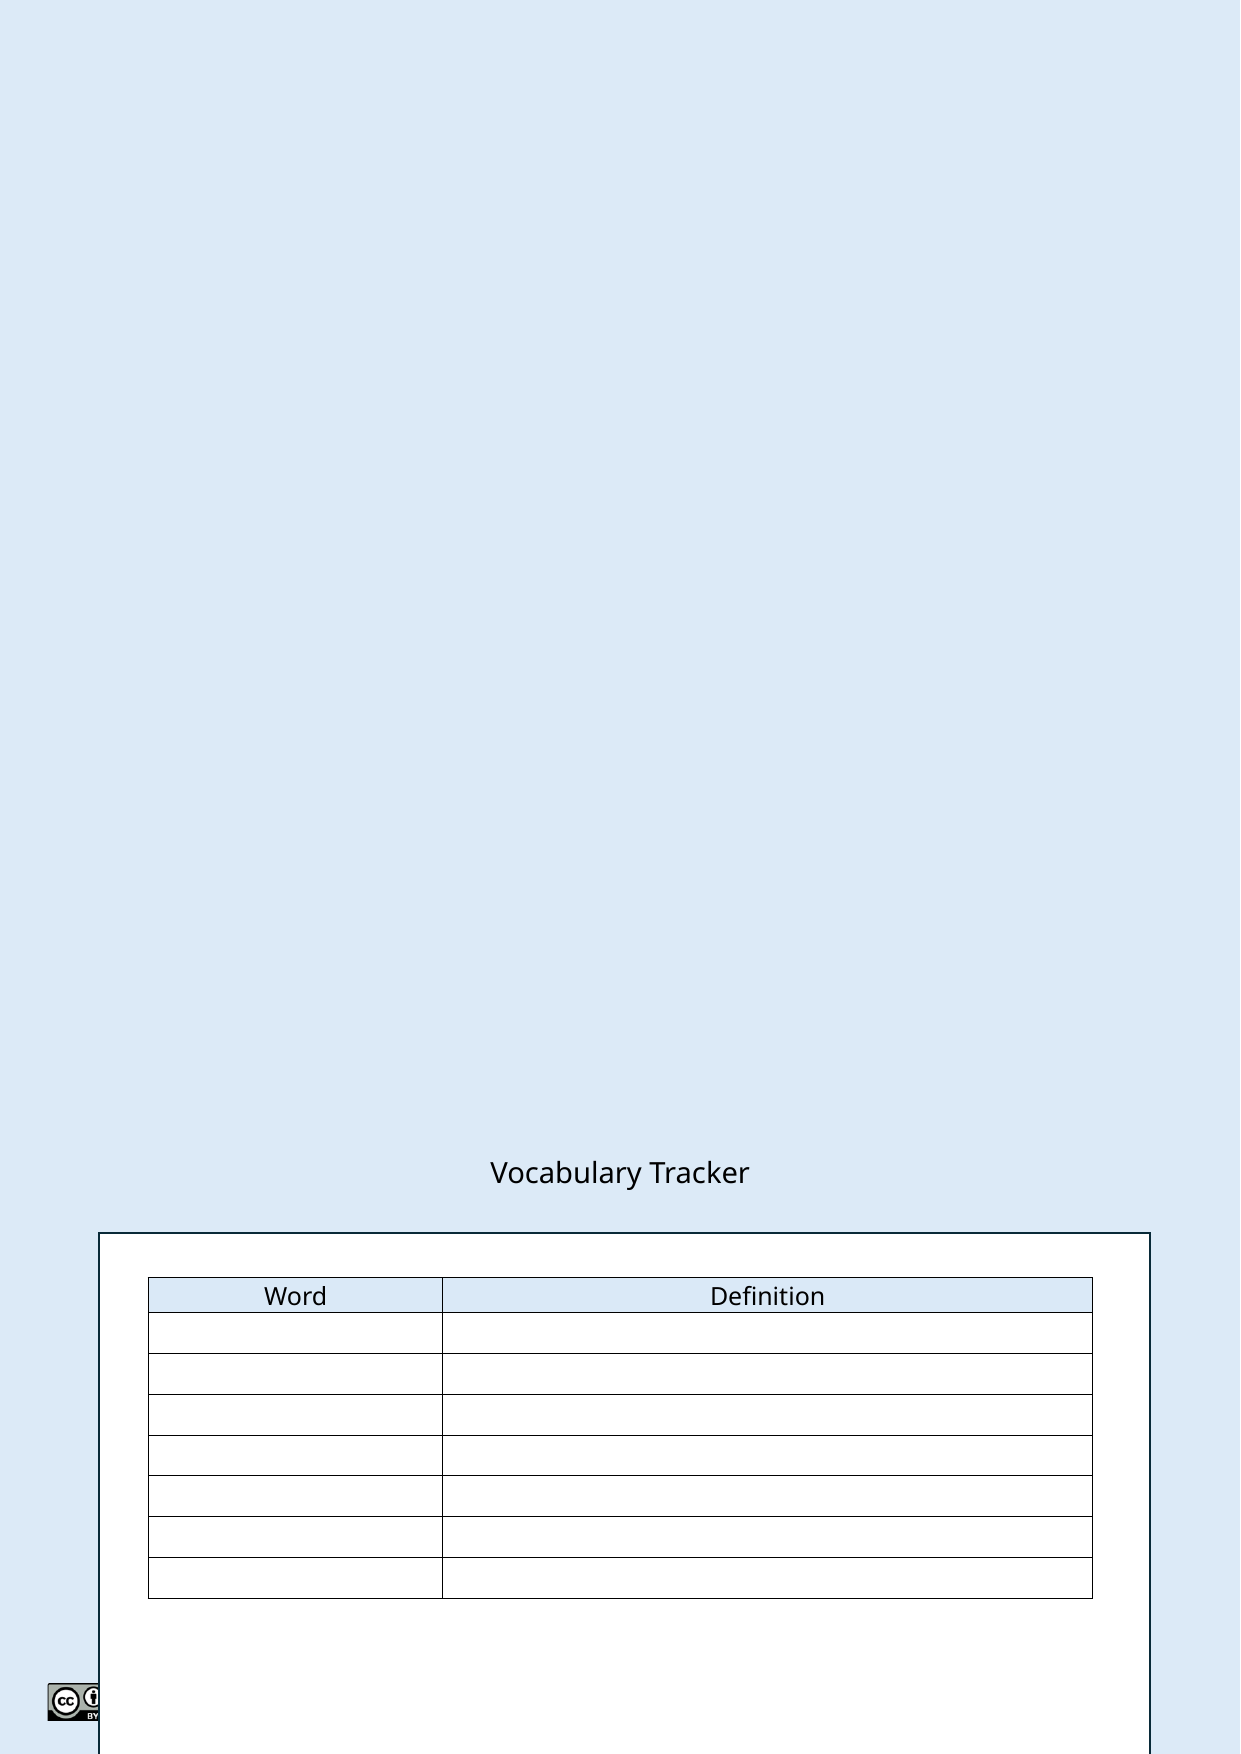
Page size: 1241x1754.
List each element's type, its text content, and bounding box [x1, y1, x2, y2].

text Vocabulary Tracker [148, 1153, 1093, 1192]
table_cell [443, 1476, 1092, 1516]
table_cell [443, 1354, 1092, 1394]
table_header Definition [443, 1278, 1092, 1312]
table_cell [443, 1313, 1092, 1353]
table_cell [443, 1517, 1092, 1557]
table_cell [149, 1517, 442, 1557]
table_cell [443, 1395, 1092, 1434]
table_cell [149, 1558, 442, 1597]
table_cell [149, 1354, 442, 1394]
table_header Word [149, 1278, 442, 1312]
table_cell [149, 1476, 442, 1516]
table_cell [149, 1313, 442, 1353]
picture [47, 1683, 98, 1721]
table_cell [149, 1395, 442, 1434]
table_cell [443, 1436, 1092, 1475]
table_cell [443, 1558, 1092, 1597]
table_cell [149, 1436, 442, 1475]
